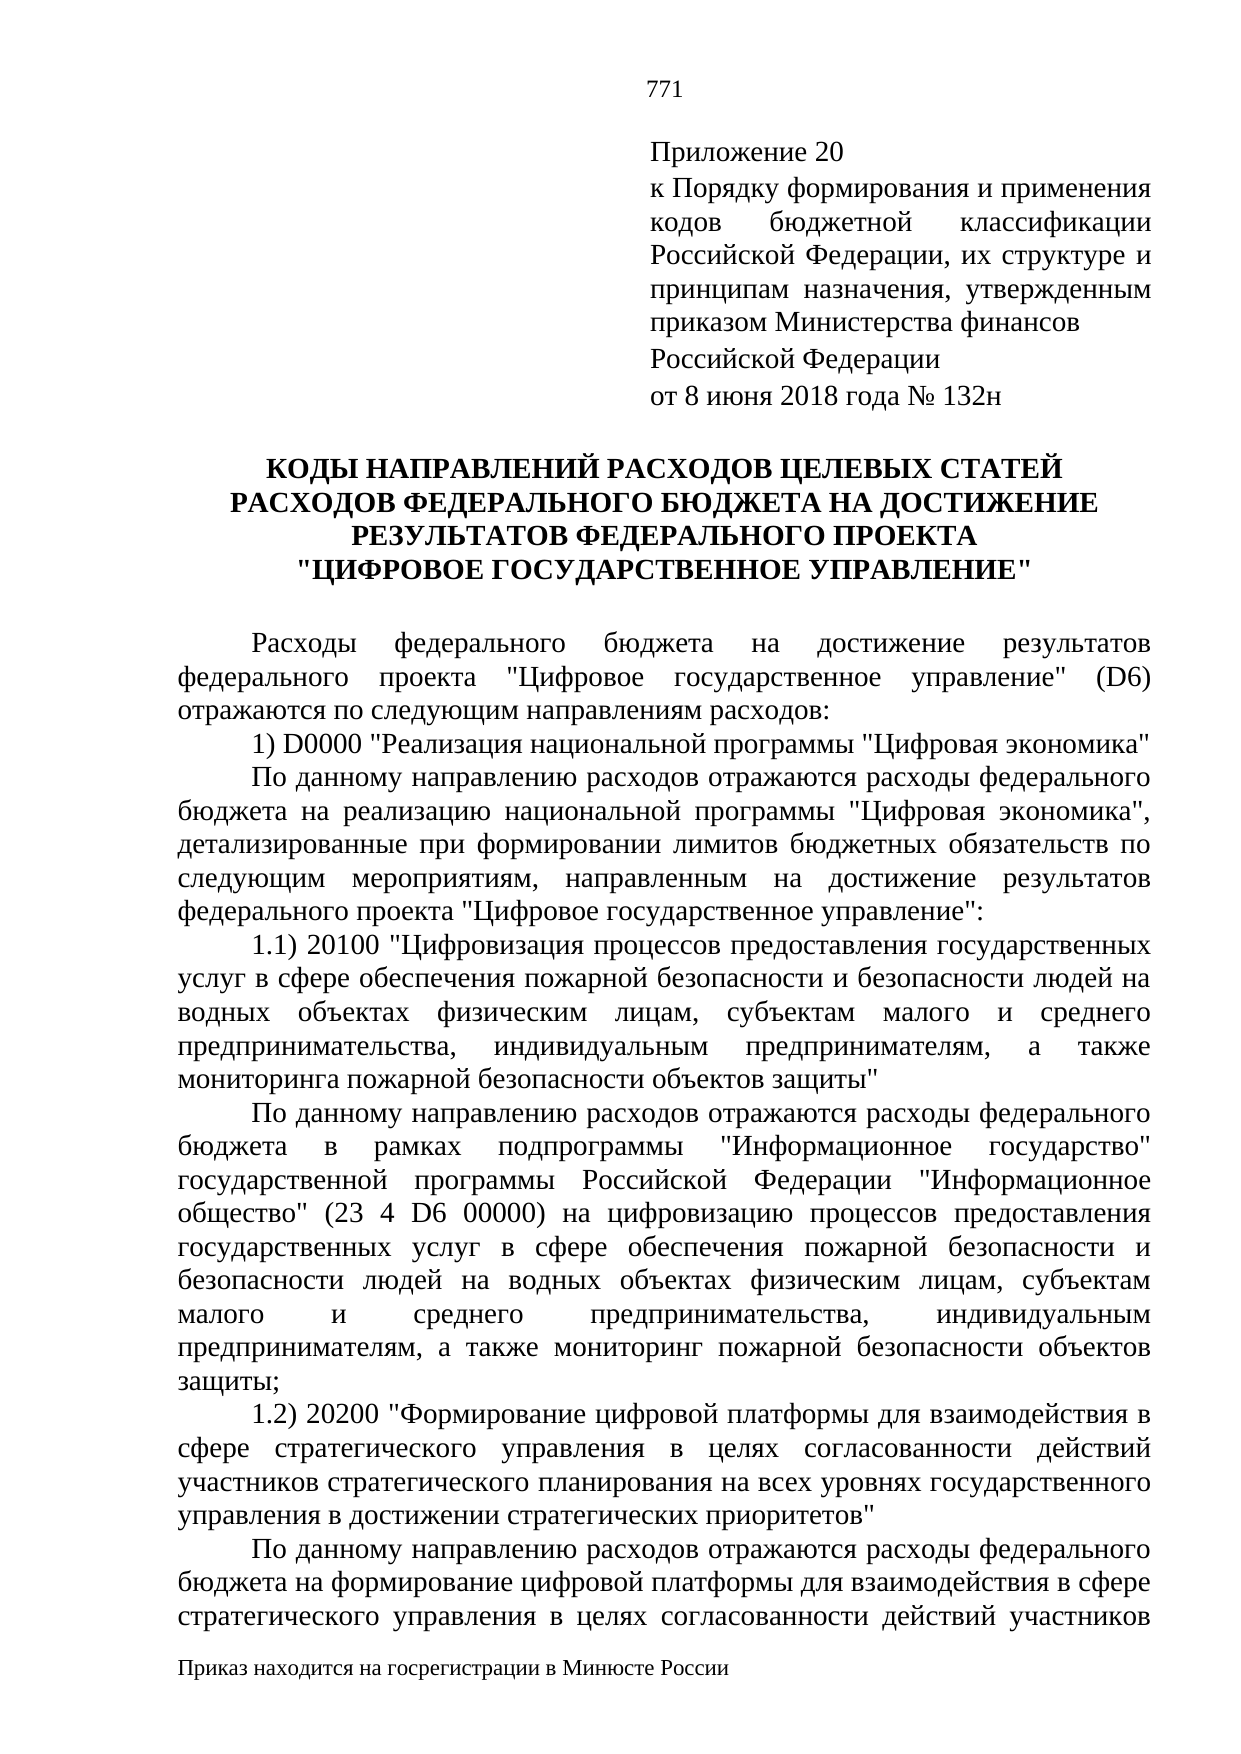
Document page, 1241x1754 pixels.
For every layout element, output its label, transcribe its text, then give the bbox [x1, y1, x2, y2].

text к Порядку формирования и применения кодов бюджетной классификации Российской Федерации, их структуре и принципам назначения, утвержденным приказом Министерства финансов [650, 170, 1152, 338]
text По данному направлению расходов отражаются расходы федерального бюджета в рамках подпрограммы "Информационное государство" государственной программы Российской Федерации "Информационное общество" (23 4 D6 00000) на цифровизацию процессов предоставления государственных услуг в сфере обеспечения пожарной безопасности и безопасности людей на водных объектах физическим лицам, субъектам малого и среднего предпринимательства, индивидуальным предпринимателям, а также мониторинг пожарной безопасности объектов защиты; [177, 1095, 1152, 1397]
text "ЦИФРОВОЕ ГОСУДАРСТВЕННОЕ УПРАВЛЕНИЕ" [177, 552, 1152, 585]
text Российской Федерации [650, 341, 1152, 375]
text Приложение 20 [650, 134, 1152, 167]
text от 8 июня 2018 года № 132н [650, 378, 1152, 411]
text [177, 1531, 1152, 1631]
text 1.1) 20100 "Цифровизация процессов предоставления государственных услуг в сфере обеспечения пожарной безопасности и безопасности людей на водных объектах физическим лицам, субъектам малого и среднего предпринимательства, индивидуальным предпринимателям, а также мониторинга пожарной безопасности объектов защиты" [177, 927, 1152, 1095]
text КОДЫ НАПРАВЛЕНИЙ РАСХОДОВ ЦЕЛЕВЫХ СТАТЕЙ [177, 451, 1152, 485]
text По данному направлению расходов отражаются расходы федерального бюджета на реализацию национальной программы "Цифровая экономика", детализированные при формировании лимитов бюджетных обязательств по следующим мероприятиям, направленным на достижение результатов федерального проекта "Цифровое государственное управление": [177, 759, 1152, 927]
text 1) D0000 "Реализация национальной программы "Цифровая экономика" [177, 726, 1152, 759]
text РАСХОДОВ ФЕДЕРАЛЬНОГО БЮДЖЕТА НА ДОСТИЖЕНИЕ РЕЗУЛЬТАТОВ ФЕДЕРАЛЬНОГО ПРОЕКТА [177, 485, 1152, 552]
text 1.2) 20200 "Формирование цифровой платформы для взаимодействия в сфере стратегического управления в целях согласованности действий участников стратегического планирования на всех уровнях государственного управления в достижении стратегических приоритетов" [177, 1397, 1152, 1531]
text Расходы федерального бюджета на достижение результатов федерального проекта "Цифровое государственное управление" (D6) отражаются по следующим направлениям расходов: [177, 625, 1152, 726]
